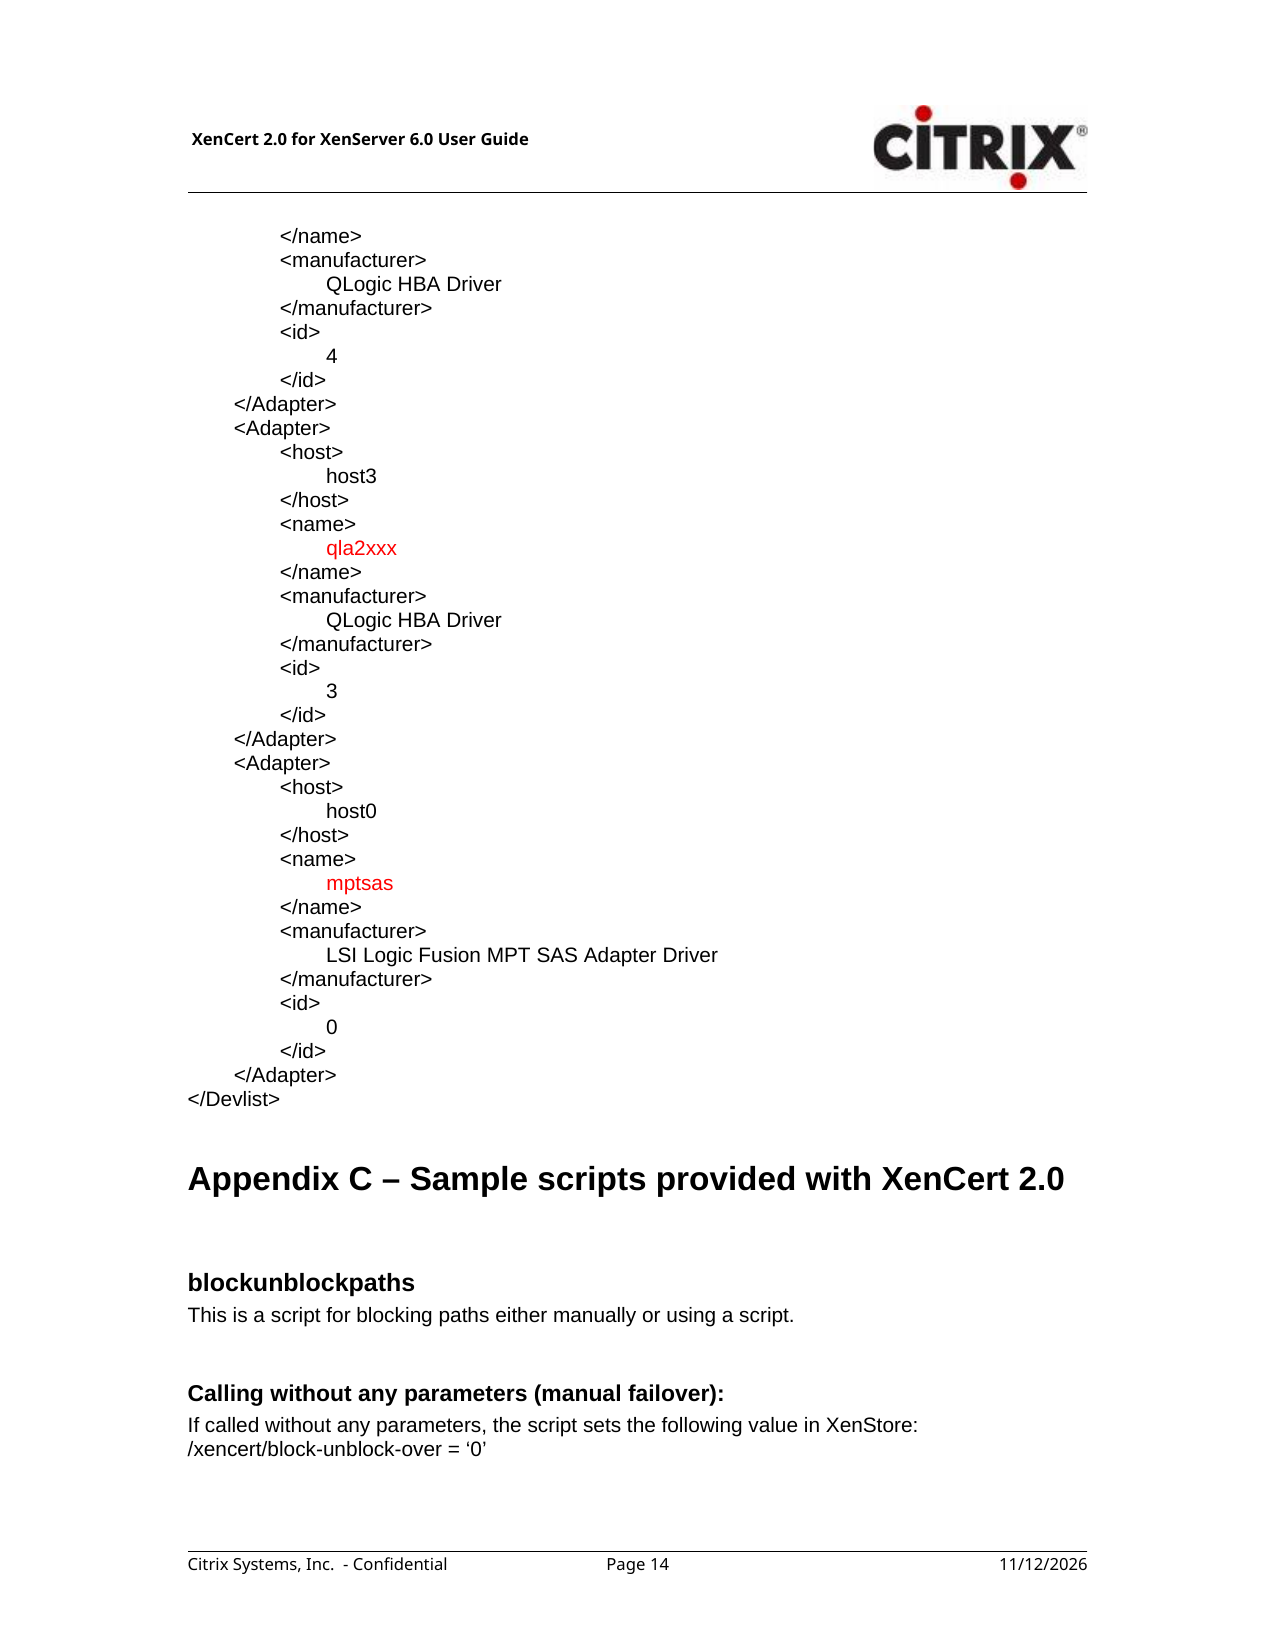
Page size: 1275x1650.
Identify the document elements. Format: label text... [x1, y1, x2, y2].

text host0 [187, 799, 1087, 823]
text </manufacturer> [187, 631, 1087, 655]
text QLogic HBA Driver [187, 607, 1087, 631]
text If called without any parameters, the script sets the following value in XenStore: [187, 1413, 1087, 1437]
text </manufacturer> [187, 967, 1087, 991]
text </Adapter> [187, 1063, 1087, 1087]
picture [873, 105, 1088, 190]
text <manufacturer> [187, 919, 1087, 943]
text </Adapter> [187, 727, 1087, 751]
text <manufacturer> [187, 248, 1087, 272]
text </id> [187, 1039, 1087, 1063]
text <Adapter> [187, 751, 1087, 775]
text </id> [187, 368, 1087, 392]
text </Adapter> [187, 392, 1087, 416]
text </host> [187, 823, 1087, 847]
text <id> [187, 655, 1087, 679]
text <id> [187, 320, 1087, 344]
subtitle blockunblockpaths [187, 1268, 1087, 1296]
text </name> [187, 895, 1087, 919]
subtitle Calling without any parameters (manual failover): [187, 1380, 1087, 1407]
text <host> [187, 775, 1087, 799]
text qla2xxx [187, 536, 1087, 559]
text </name> [187, 559, 1087, 583]
text </name> [187, 224, 1087, 248]
subtitle Appendix C – Sample scripts provided with XenCert 2.0 [187, 1159, 1087, 1198]
text </manufacturer> [187, 296, 1087, 320]
text <manufacturer> [187, 583, 1087, 607]
text LSI Logic Fusion MPT SAS Adapter Driver [187, 943, 1087, 967]
text <Adapter> [187, 416, 1087, 440]
text /xencert/block-unblock-over = ‘0’ [187, 1437, 1087, 1461]
text QLogic HBA Driver [187, 272, 1087, 296]
text <name> [187, 847, 1087, 871]
text mptsas [187, 871, 1087, 895]
text <id> [187, 991, 1087, 1015]
text host3 [187, 464, 1087, 488]
text 4 [187, 344, 1087, 368]
text <name> [187, 512, 1087, 536]
text This is a script for blocking paths either manually or using a script. [187, 1303, 1087, 1327]
text 3 [187, 679, 1087, 703]
text </id> [187, 703, 1087, 727]
text </Devlist> [187, 1087, 1087, 1111]
text </host> [187, 488, 1087, 512]
text 0 [187, 1015, 1087, 1039]
text <host> [187, 440, 1087, 464]
